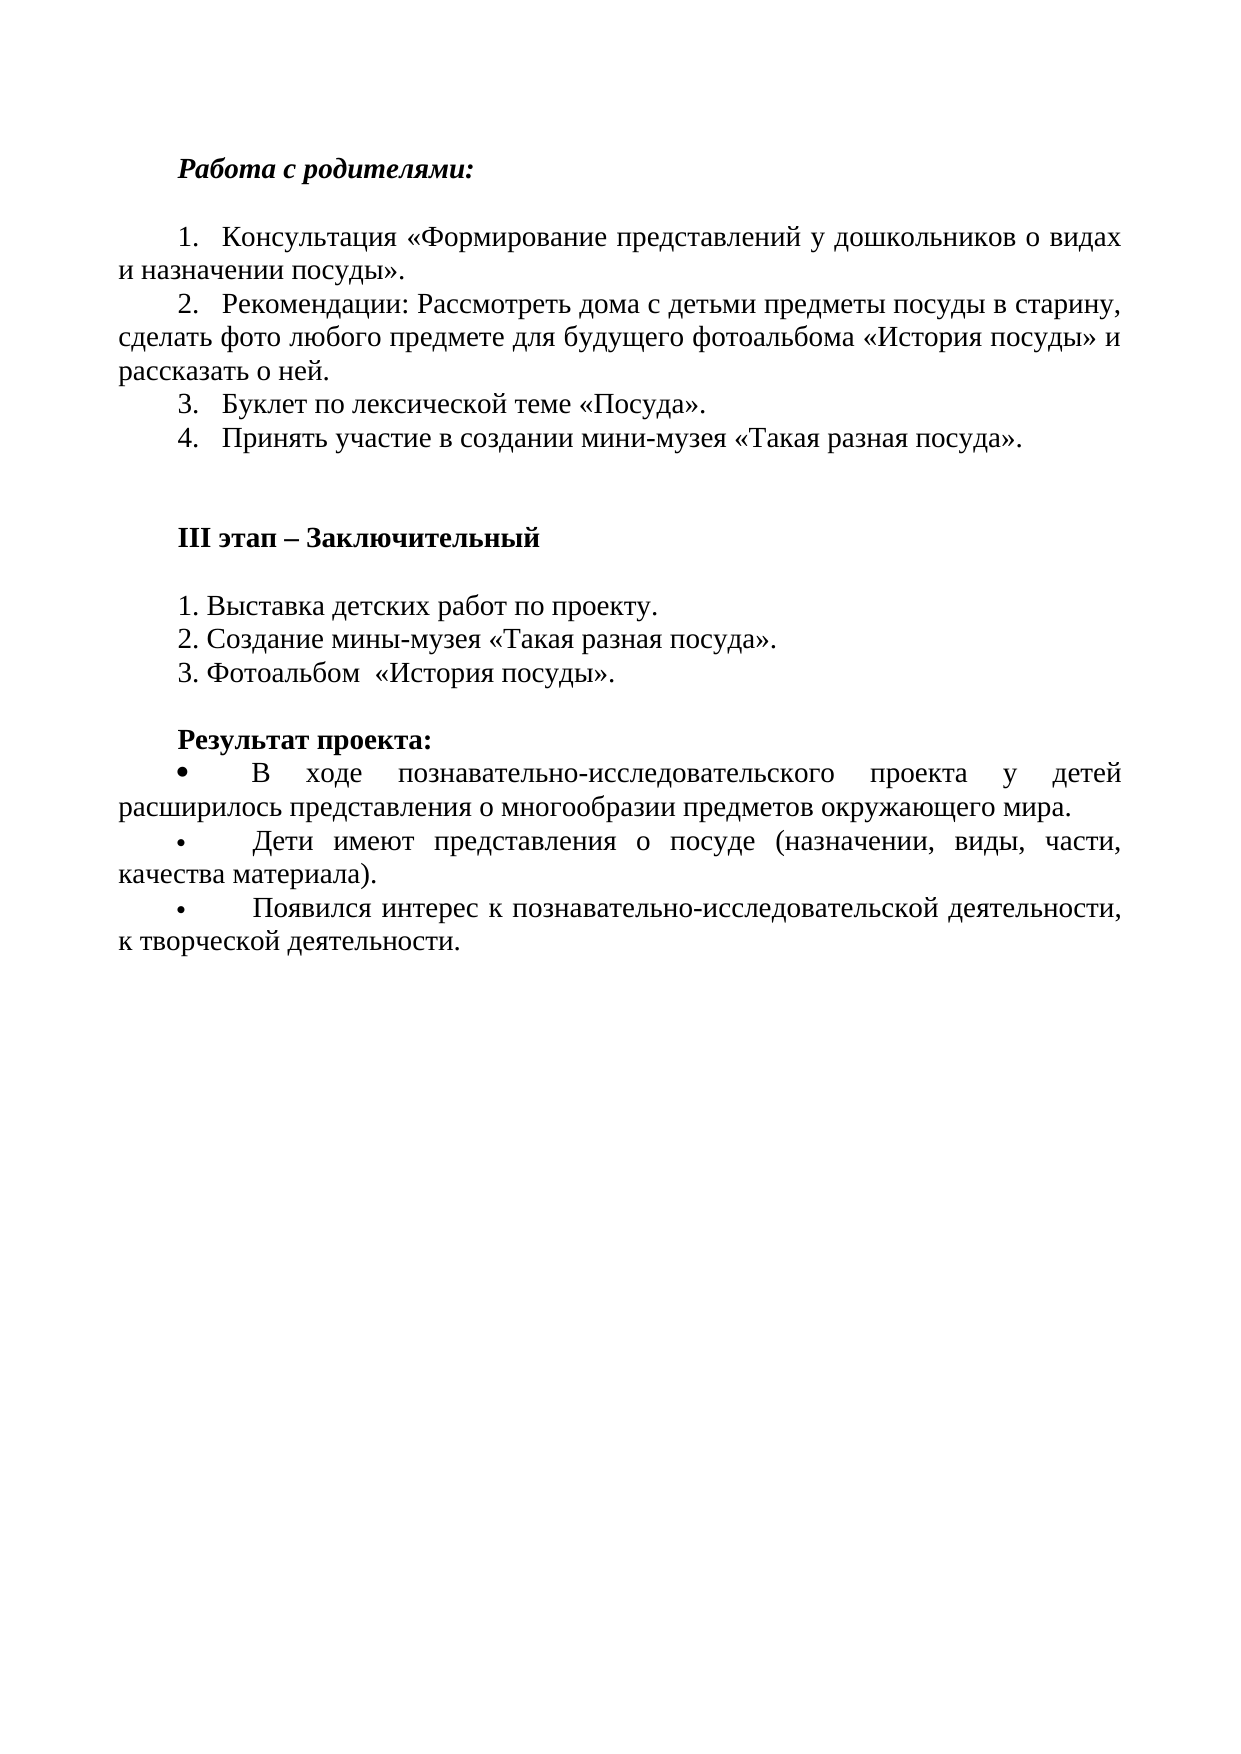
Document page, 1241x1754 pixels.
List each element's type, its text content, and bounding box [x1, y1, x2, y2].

text 2. Создание мины-музея «Такая разная посуда». [118, 621, 1122, 655]
text Работа с родителями: [177, 152, 1122, 185]
list Принять участие в создании мини-музея «Такая разная посуда». [118, 420, 1122, 453]
text 1. Выставка детских работ по проекту. [118, 588, 1122, 621]
list Появился интерес к познавательно-исследовательской деятельности, к творческой деятельности. [118, 890, 1122, 957]
list В ходе познавательно-исследовательского проекта у детей расширилось представления о многообразии предметов окружающего мира. [118, 755, 1122, 823]
text 3. Фотоальбом «История посуды». [118, 655, 1122, 688]
list Консультация «Формирование представлений у дошкольников о видах и назначении посуды». [118, 219, 1122, 286]
list Дети имеют представления о посуде (назначении, виды, части, качества материала). [118, 823, 1122, 890]
text III этап – Заключительный [118, 521, 1122, 554]
list Рекомендации: Рассмотреть дома с детьми предметы посуды в старину, сделать фото любого предмете для будущего фотоальбома «История посуды» и рассказать о ней. [118, 286, 1122, 386]
list Буклет по лексической теме «Посуда». [118, 386, 1122, 420]
text Результат проекта: [118, 722, 1122, 755]
